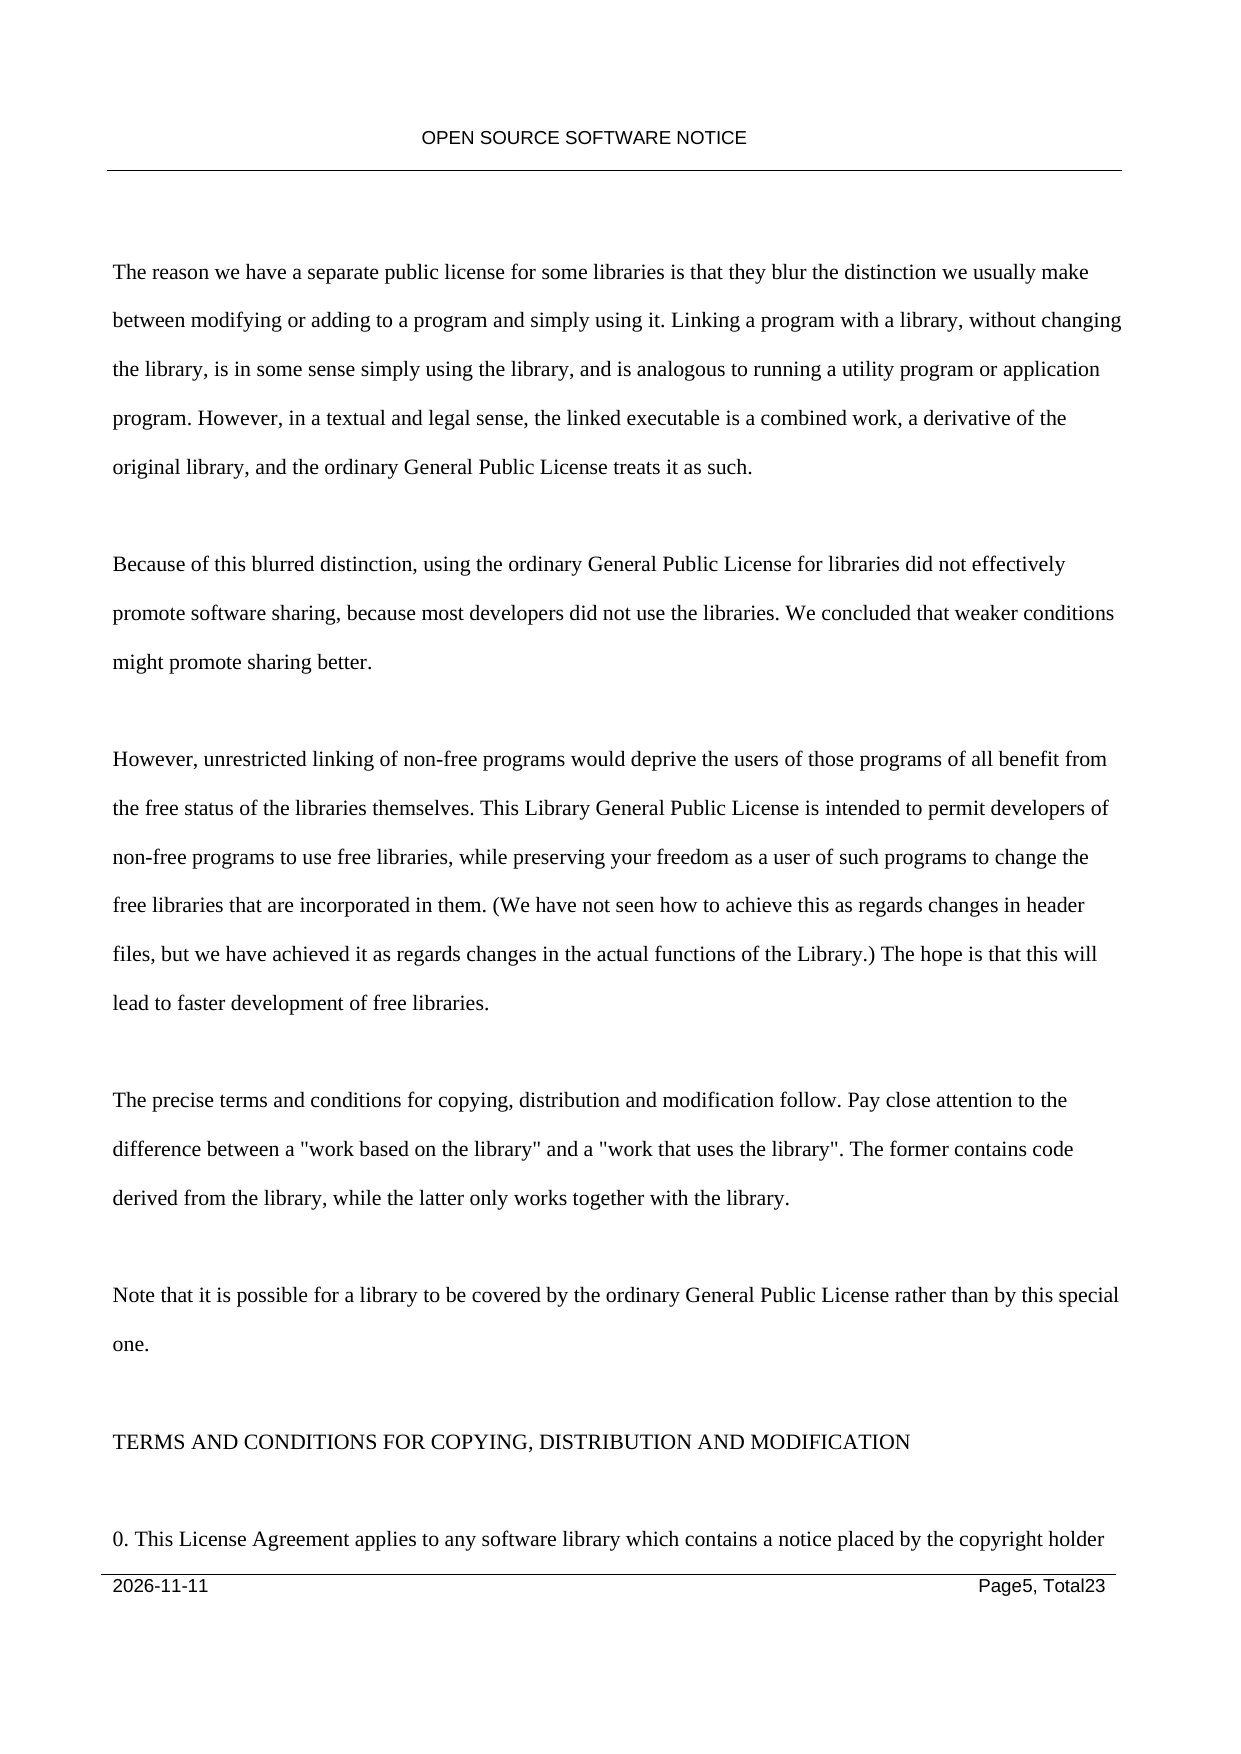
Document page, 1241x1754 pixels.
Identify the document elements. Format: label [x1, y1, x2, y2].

text [112, 206, 1128, 1555]
